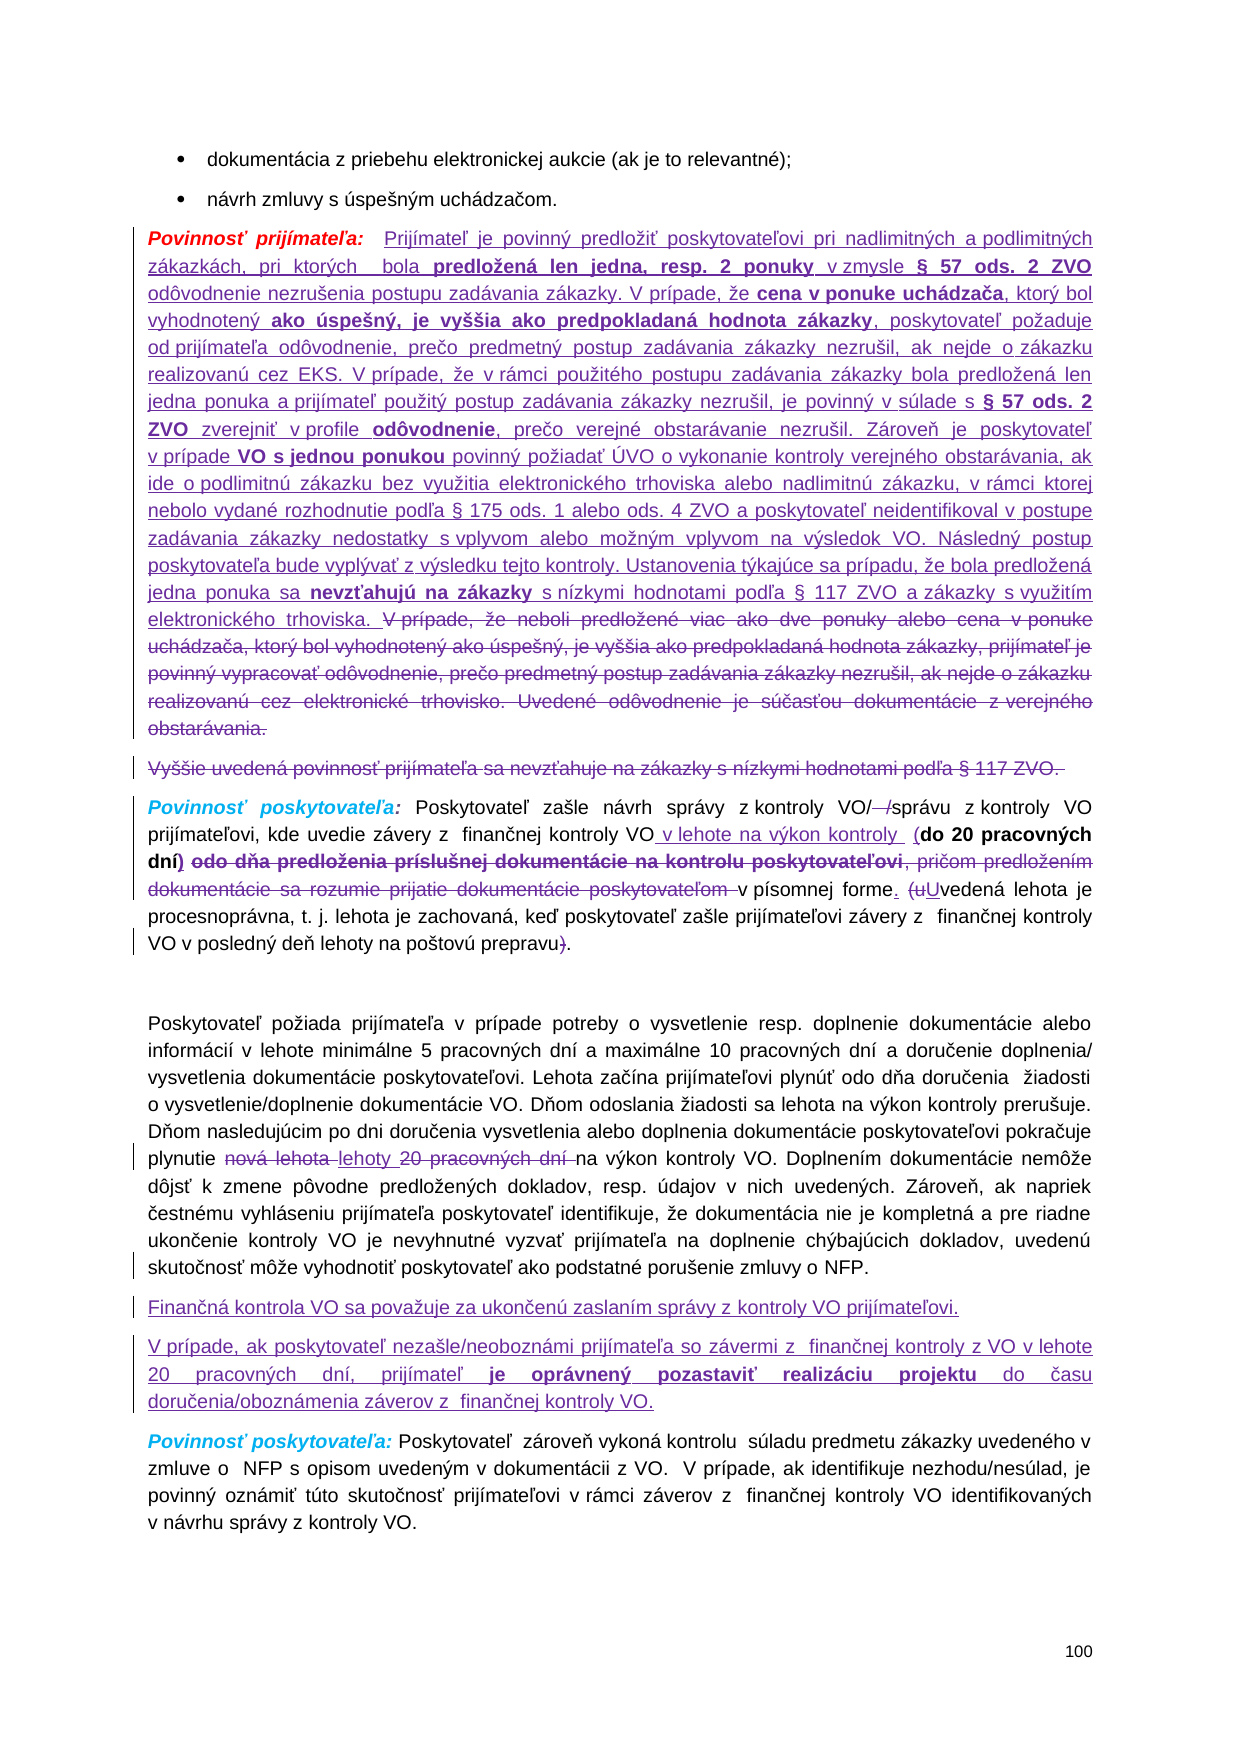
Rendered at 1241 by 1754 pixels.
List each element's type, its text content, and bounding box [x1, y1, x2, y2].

text Povinnosť prijímateľa: [148, 330, 1092, 356]
text Povinnosť prijímateľa: [148, 493, 1092, 519]
text Povinnosť prijímateľa: [148, 303, 1092, 329]
text dokumentácia z priebehu elektronickej aukcie (ak je to relevantné); [177, 148, 1092, 171]
text Povinnosť prijímateľa: [148, 547, 1092, 573]
text Povinnosť prijímateľa: [148, 649, 1092, 675]
text Poskytovateľ požiada prijímateľa v prípade potreby o vysvetlenie resp. doplnenie dokumentácie alebo informácií v lehote minimálne 5 pracovných dní a maximálne 10 pracovných dní a doručenie doplnenia/ vysvetlenia dokumentácie poskytovateľovi. Lehota začína prijímateľovi plynúť odo dňa doručenia žiadosti o vysvetlenie/doplnenie dokumentácie VO. Dňom odoslania žiadosti sa lehota na výkon kontroly prerušuje. Dňom nasledujúcim po dni doručenia vysvetlenia alebo doplnenia dokumentácie poskytovateľovi pokračuje plynutie na výkon kontroly VO. Doplnením dokumentácie nemôže dôjsť k zmene pôvodne predložených dokladov, resp. údajov v nich uvedených. Zároveň, ak napriek čestnému vyhláseniu prijímateľa poskytovateľ identifikuje, že dokumentácia nie je kompletná a pre riadne ukončenie kontroly VO je nevyhnutné vyzvať prijímateľa na doplnenie chýbajúcich dokladov, uvedenú skutočnosť môže vyhodnotiť poskytovateľ ako podstatné porušenie zmluvy o NFP. [148, 1011, 1092, 1279]
text Povinnosť prijímateľa: [148, 275, 1092, 302]
text Povinnosť prijímateľa: [148, 411, 1092, 438]
text Povinnosť prijímateľa: [148, 703, 1092, 739]
text Povinnosť prijímateľa: [148, 574, 1092, 601]
text návrh zmluvy s úspešným uchádzačom. [177, 187, 1092, 210]
text Povinnosť prijímateľa: [148, 357, 1092, 383]
text Povinnosť prijímateľa: [148, 602, 1092, 648]
text Povinnosť prijímateľa: [148, 384, 1092, 410]
text Povinnosť prijímateľa: [148, 227, 1092, 274]
text Povinnosť prijímateľa: [148, 520, 1092, 546]
text Povinnosť prijímateľa: [148, 439, 1092, 465]
text Povinnosť poskytovateľa: Poskytovateľ zašle návrh správy z kontroly VO/správu z kontroly VO prijímateľovi, kde uvedie závery z finančnej kontroly VO do 20 pracovných dní v písomnej forme vedená lehota je procesnoprávna, t. j. lehota je zachovaná, keď poskytovateľ zašle prijímateľovi závery z finančnej kontroly VO v posledný deň lehoty na poštovú prepravu. [148, 796, 1092, 955]
text Povinnosť poskytovateľa: Poskytovateľ zároveň vykoná kontrolu súladu predmetu zákazky uvedeného v zmluve o NFP s opisom uvedeným v dokumentácii z VO. V prípade, ak identifikuje nezhodu/nesúlad, je povinný oznámiť túto skutočnosť prijímateľovi v rámci záverov z finančnej kontroly VO identifikovaných v návrhu správy z kontroly VO. [148, 1429, 1092, 1534]
text Povinnosť prijímateľa: [148, 466, 1092, 492]
text Povinnosť prijímateľa: [148, 676, 1092, 702]
